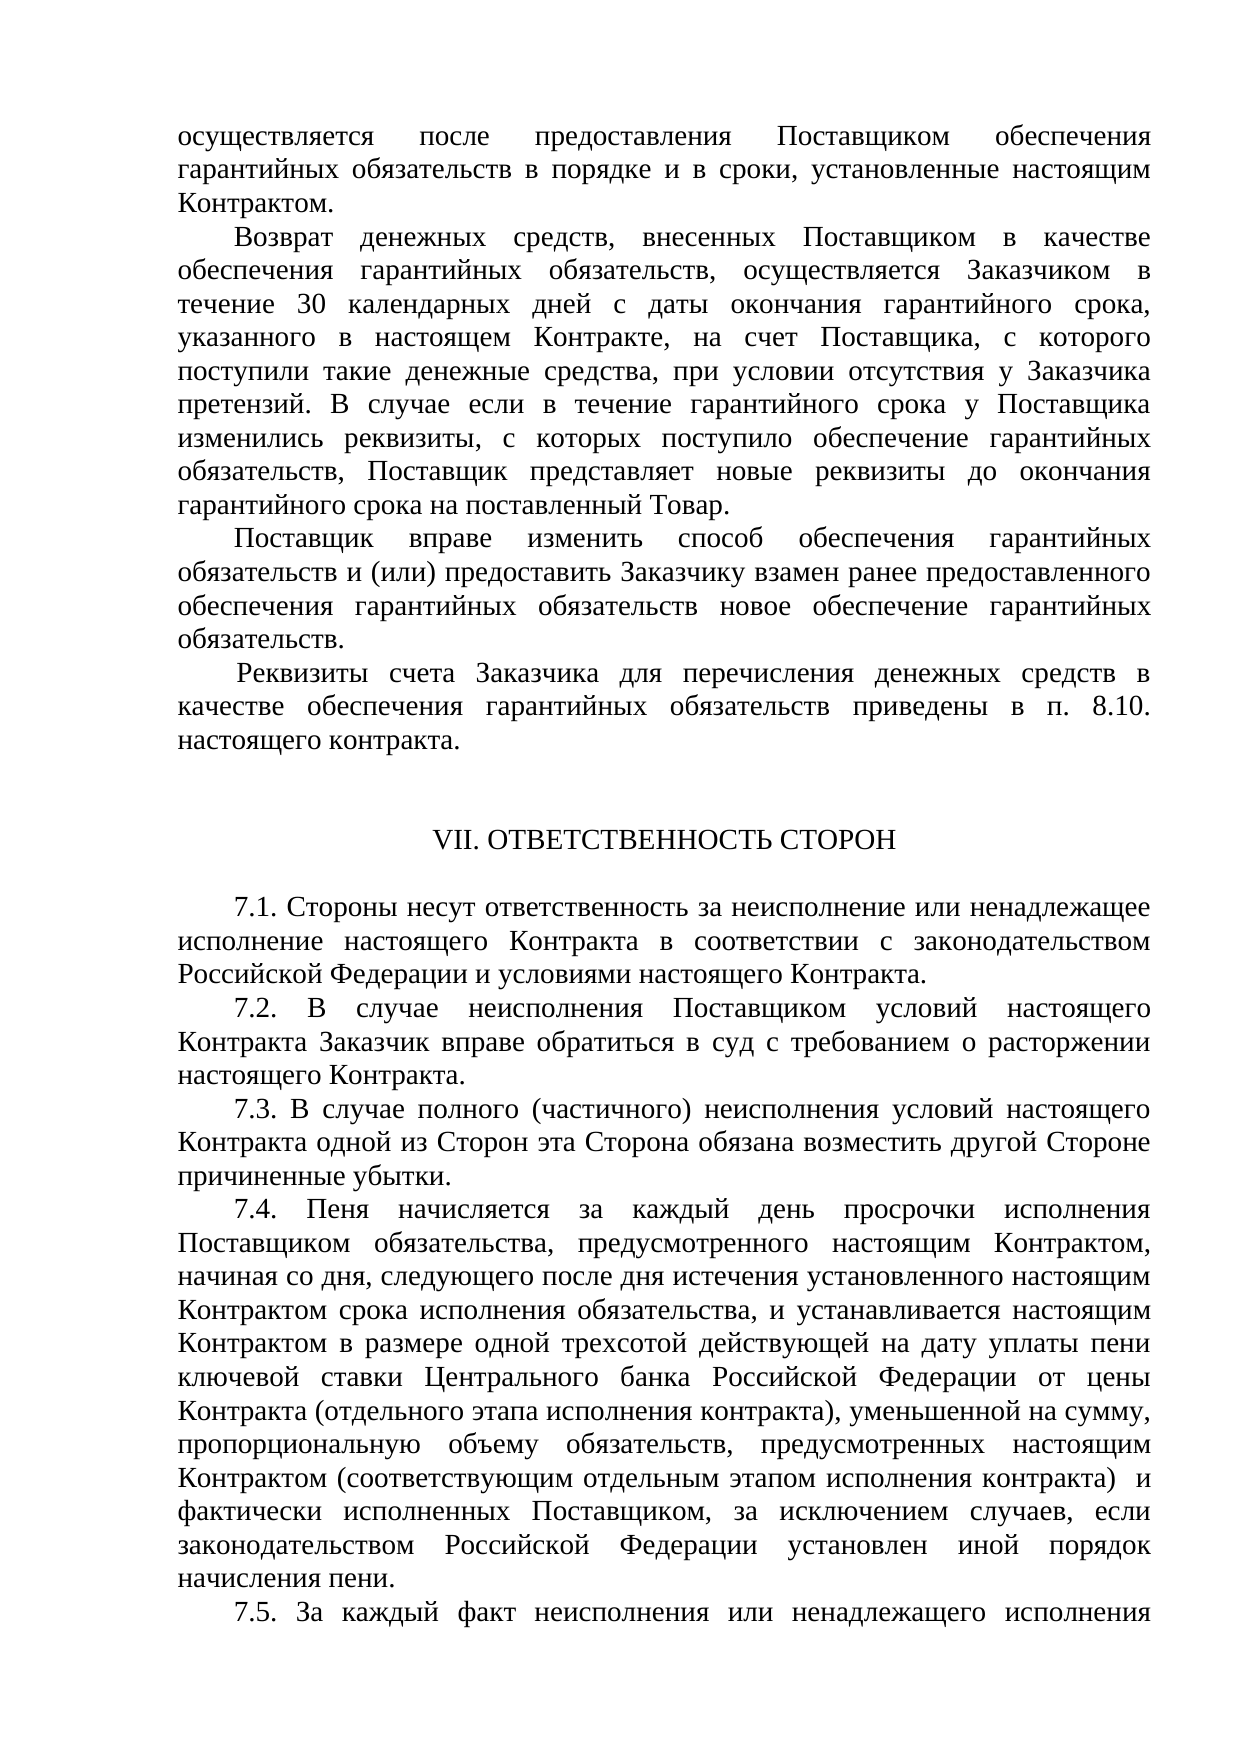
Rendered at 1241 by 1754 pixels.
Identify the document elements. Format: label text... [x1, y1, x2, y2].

text Поставщик вправе изменить способ обеспечения гарантийных обязательств и (или) предоставить Заказчику взамен ранее предоставленного обеспечения гарантийных обязательств новое обеспечение гарантийных обязательств. [177, 521, 1152, 655]
text 7.2. В случае неисполнения Поставщиком условий настоящего Контракта Заказчик вправе обратиться в суд с требованием о расторжении настоящего Контракта. [177, 990, 1152, 1091]
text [177, 1594, 1152, 1627]
text 7.1. Стороны несут ответственность за неисполнение или ненадлежащее исполнение настоящего Контракта в соответствии с законодательством Российской Федерации и условиями настоящего Контракта. [177, 889, 1152, 990]
text 7.4. Пеня начисляется за каждый день просрочки исполнения Поставщиком обязательства, предусмотренного настоящим Контрактом, начиная со дня, следующего после дня истечения установленного настоящим Контрактом срока исполнения обязательства, и устанавливается настоящим Контрактом в размере одной трехсотой действующей на дату уплаты пени ключевой ставки Центрального банка Российской Федерации от цены Контракта (отдельного этапа исполнения контракта), уменьшенной на сумму, пропорциональную объему обязательств, предусмотренных настоящим Контрактом (соответствующим отдельным этапом исполнения контракта) и фактически исполненных Поставщиком, за исключением случаев, если законодательством Российской Федерации установлен иной порядок начисления пени. [177, 1191, 1152, 1594]
text Реквизиты счета Заказчика для перечисления денежных средств в качестве обеспечения гарантийных обязательств приведены в п. 8.10. настоящего контракта. [177, 655, 1152, 755]
text 7.3. В случае полного (частичного) неисполнения условий настоящего Контракта одной из Сторон эта Сторона обязана возместить другой Стороне причиненные убытки. [177, 1091, 1152, 1191]
text VII. ОТВЕТСТВЕННОСТЬ СТОРОН [177, 822, 1152, 856]
text Возврат денежных средств, внесенных Поставщиком в качестве обеспечения гарантийных обязательств, осуществляется Заказчиком в течение 30 календарных дней с даты окончания гарантийного срока, указанного в настоящем Контракте, на счет Поставщика, с которого поступили такие денежные средства, при условии отсутствия у Заказчика претензий. В случае если в течение гарантийного срока у Поставщика изменились реквизиты, с которых поступило обеспечение гарантийных обязательств, Поставщик представляет новые реквизиты до окончания гарантийного срока на поставленный Товар. [177, 219, 1152, 521]
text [177, 118, 1152, 219]
